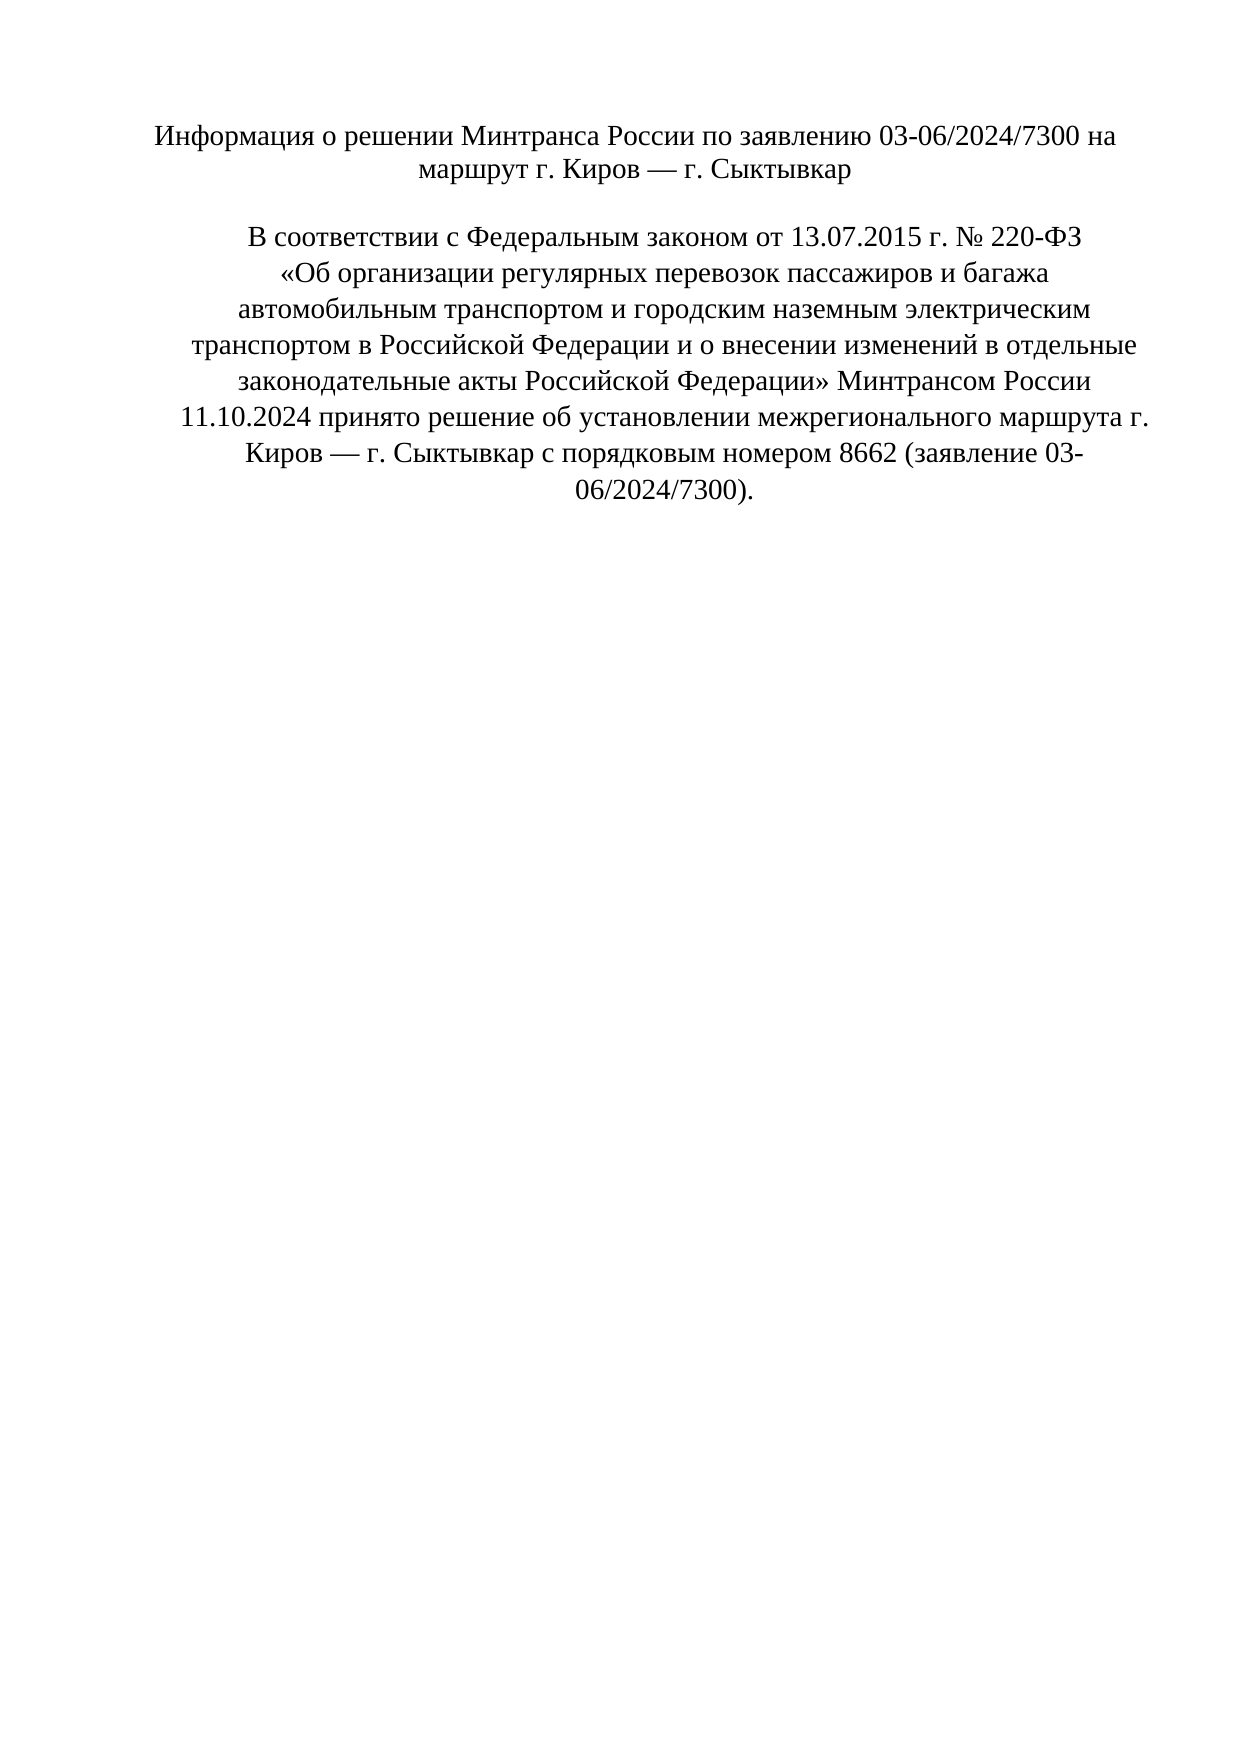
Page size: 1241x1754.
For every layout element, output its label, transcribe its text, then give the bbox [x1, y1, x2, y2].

text В соответствии с Федеральным законом от 13.07.2015 г. № 220-ФЗ «Об организации регулярных перевозок пассажиров и багажа автомобильным транспортом и городским наземным электрическим транспортом в Российской Федерации и о внесении изменений в отдельные законодательные акты Российской Федерации» Минтрансом России 11.10.2024 принято решение об установлении межрегионального маршрута г. Киров — г. Сыктывкар с порядковым номером 8662 (заявление 03-06/2024/7300). [177, 219, 1152, 505]
text Информация о решении Минтранса России по заявлению 03-06/2024/7300 на маршрут г. Киров — г. Сыктывкар [118, 118, 1152, 185]
